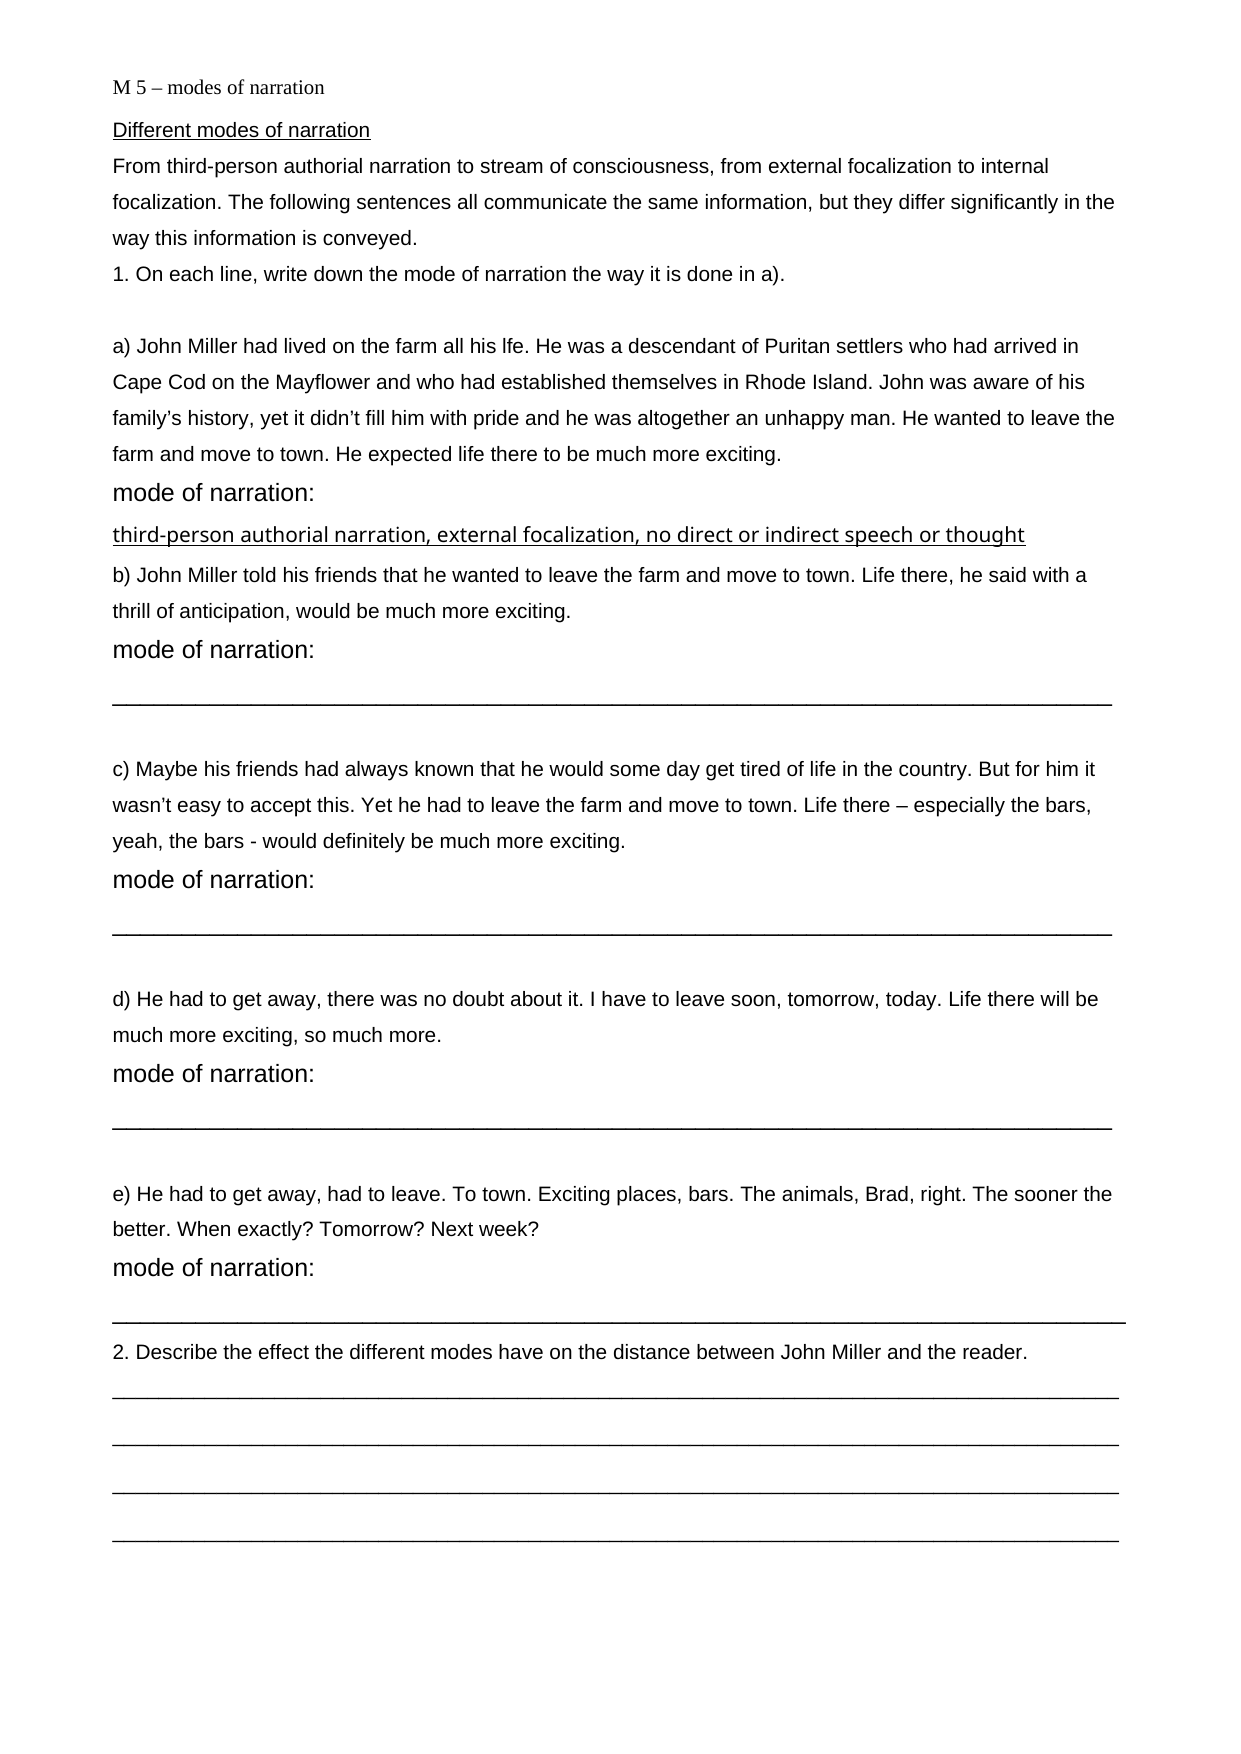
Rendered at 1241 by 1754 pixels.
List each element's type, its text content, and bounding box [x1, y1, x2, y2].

text ______________________________________________________________________________________________________________________________________________________________________________ [112, 1375, 1128, 1447]
text ________________________________________________________________________ [112, 1102, 1128, 1131]
text Different modes of narration [112, 118, 1128, 142]
text 1. On each line, write down the mode of narration the way it is done in a). [112, 262, 1128, 286]
text _______________________________________________________________________________________ [112, 1471, 1128, 1495]
text mode of narration: _________________________________________________________________________ [112, 1253, 1128, 1325]
text a) John Miller had lived on the farm all his lfe. He was a descendant of Puritan settlers who had arrived in Cape Cod on the Mayflower and who had established themselves in Rhode Island. John was aware of his family’s history, yet it didn’t fill him with pride and he was altogether an unhappy man. He wanted to leave the farm and move to town. He expected life there to be much more exciting. [112, 334, 1128, 466]
text third-person authorial narration, external focalization, no direct or indirect speech or thought [112, 521, 1128, 549]
text mode of narration: [112, 477, 1128, 506]
text mode of narration: ________________________________________________________________________ [112, 865, 1128, 937]
text From third-person authorial narration to stream of consciousness, from external focalization to internal focalization. The following sentences all communicate the same information, but they differ significantly in the way this information is conveyed. [112, 154, 1128, 250]
text b) John Miller told his friends that he wanted to leave the farm and move to town. Life there, he said with a thrill of anticipation, would be much more exciting. [112, 563, 1128, 623]
text mode of narration: [112, 1059, 1128, 1088]
text _______________________________________________________________________________________ [112, 1519, 1128, 1543]
text e) He had to get away, had to leave. To town. Exciting places, bars. The animals, Brad, right. The sooner the better. When exactly? Tomorrow? Next week? [112, 1181, 1128, 1241]
text 2. Describe the effect the different modes have on the distance between John Miller and the reader. [112, 1339, 1128, 1363]
text mode of narration: ________________________________________________________________________ [112, 635, 1128, 707]
text d) He had to get away, there was no doubt about it. I have to leave soon, tomorrow, today. Life there will be much more exciting, so much more. [112, 987, 1128, 1047]
text c) Maybe his friends had always known that he would some day get tired of life in the country. But for him it wasn’t easy to accept this. Yet he had to leave the farm and move to town. Life there – especially the bars, yeah, the bars - would definitely be much more exciting. [112, 757, 1128, 853]
